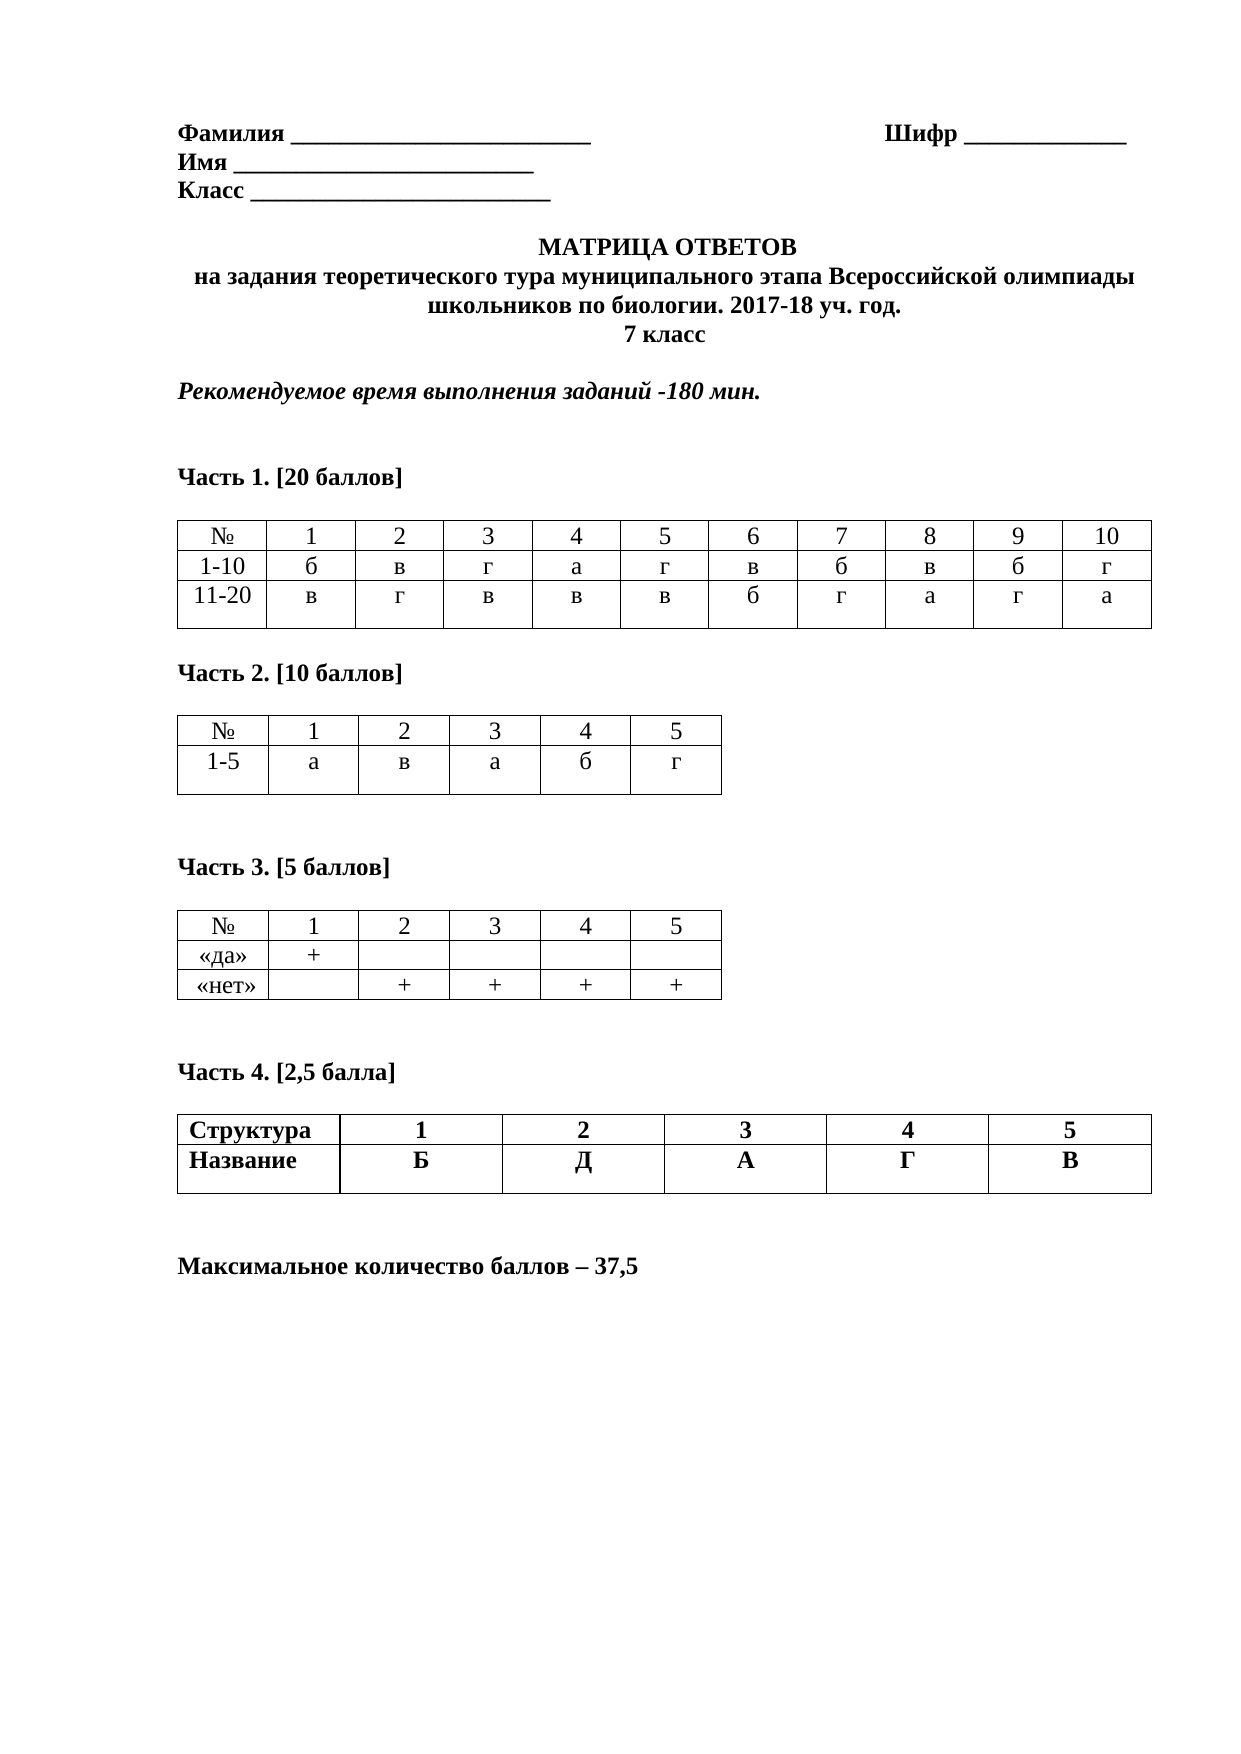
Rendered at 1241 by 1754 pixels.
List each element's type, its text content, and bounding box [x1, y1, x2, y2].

table_header 3 [450, 911, 540, 939]
text на задания теоретического тура муниципального этапа Всероссийской олимпиады школьников по биологии. 2017-18 уч. год. [177, 261, 1152, 319]
table_cell В [989, 1145, 1151, 1193]
table_header 8 [886, 521, 973, 550]
text Часть 4. [2,5 балла] [177, 1057, 1152, 1086]
table_header 4 [541, 911, 630, 939]
text Класс ________________________ [177, 176, 1152, 204]
table_header № [178, 521, 266, 550]
table_cell Название [178, 1145, 339, 1193]
table_cell а [886, 581, 973, 628]
table_cell а [1063, 581, 1151, 628]
table_cell в [886, 551, 973, 579]
table_cell + [359, 970, 449, 999]
table_cell в [444, 581, 532, 628]
table_header 5 [631, 911, 721, 939]
text Имя ________________________ [177, 147, 1152, 176]
table_header 5 [989, 1115, 1151, 1144]
table_header Структура [178, 1115, 339, 1144]
table_cell «да» [178, 941, 268, 969]
text Часть 3. [5 баллов] [177, 852, 1152, 881]
table_cell б [974, 551, 1062, 579]
table_header 1 [269, 716, 358, 745]
text Часть 1. [20 баллов] [177, 462, 1152, 491]
table_cell г [1063, 551, 1151, 579]
text 7 класс [177, 319, 1152, 347]
table_cell г [631, 746, 721, 794]
table_header 1 [341, 1115, 502, 1144]
table_header № [178, 716, 268, 745]
table_header 2 [359, 911, 449, 939]
table_header 5 [631, 716, 721, 745]
text Часть 2. [10 баллов] [177, 658, 1152, 687]
table_cell [631, 941, 721, 969]
table_cell А [665, 1145, 826, 1193]
table_cell б [267, 551, 355, 579]
table_cell Б [341, 1145, 502, 1193]
table_cell + [541, 970, 630, 999]
table_header 4 [533, 521, 620, 550]
table_header 2 [356, 521, 443, 550]
table_header № [178, 911, 268, 939]
table_cell б [541, 746, 630, 794]
table_cell б [709, 581, 797, 628]
table_header 4 [541, 716, 630, 745]
table_header 9 [974, 521, 1062, 550]
table_header 3 [665, 1115, 826, 1144]
table_cell в [621, 581, 708, 628]
table_cell [541, 941, 630, 969]
table_cell г [444, 551, 532, 579]
table_cell Г [827, 1145, 988, 1193]
table_cell [359, 941, 449, 969]
text МАТРИЦА ОТВЕТОВ [177, 232, 1152, 261]
text Максимальное количество баллов – 37,5 [177, 1251, 1152, 1280]
table_cell г [621, 551, 708, 579]
text Фамилия ________________________ Шифр _____________ [177, 118, 1152, 147]
table_cell б [798, 551, 885, 579]
table_cell в [359, 746, 449, 794]
table_cell [450, 941, 540, 969]
table_cell 11-20 [178, 581, 266, 628]
table_header 3 [444, 521, 532, 550]
table_cell г [974, 581, 1062, 628]
text Рекомендуемое время выполнения заданий -180 мин. [177, 376, 1152, 405]
table_header 2 [503, 1115, 664, 1144]
table_header 7 [798, 521, 885, 550]
table_header 6 [709, 521, 797, 550]
table_cell Д [503, 1145, 664, 1193]
table_cell а [450, 746, 540, 794]
table_cell в [709, 551, 797, 579]
table_header 1 [267, 521, 355, 550]
table_cell а [533, 551, 620, 579]
table_cell [269, 970, 358, 999]
table_cell в [356, 551, 443, 579]
table_cell в [533, 581, 620, 628]
table_cell а [269, 746, 358, 794]
table_cell «нет» [178, 970, 268, 999]
table_header 10 [1063, 521, 1151, 550]
table_cell + [269, 941, 358, 969]
table_cell г [798, 581, 885, 628]
table_cell + [631, 970, 721, 999]
table_cell г [356, 581, 443, 628]
table_header 2 [359, 716, 449, 745]
table_header 4 [827, 1115, 988, 1144]
table_cell в [267, 581, 355, 628]
table_header 5 [621, 521, 708, 550]
table_cell 1-10 [178, 551, 266, 579]
table_header 3 [450, 716, 540, 745]
table_cell 1-5 [178, 746, 268, 794]
table_header 1 [269, 911, 358, 939]
table_cell + [450, 970, 540, 999]
